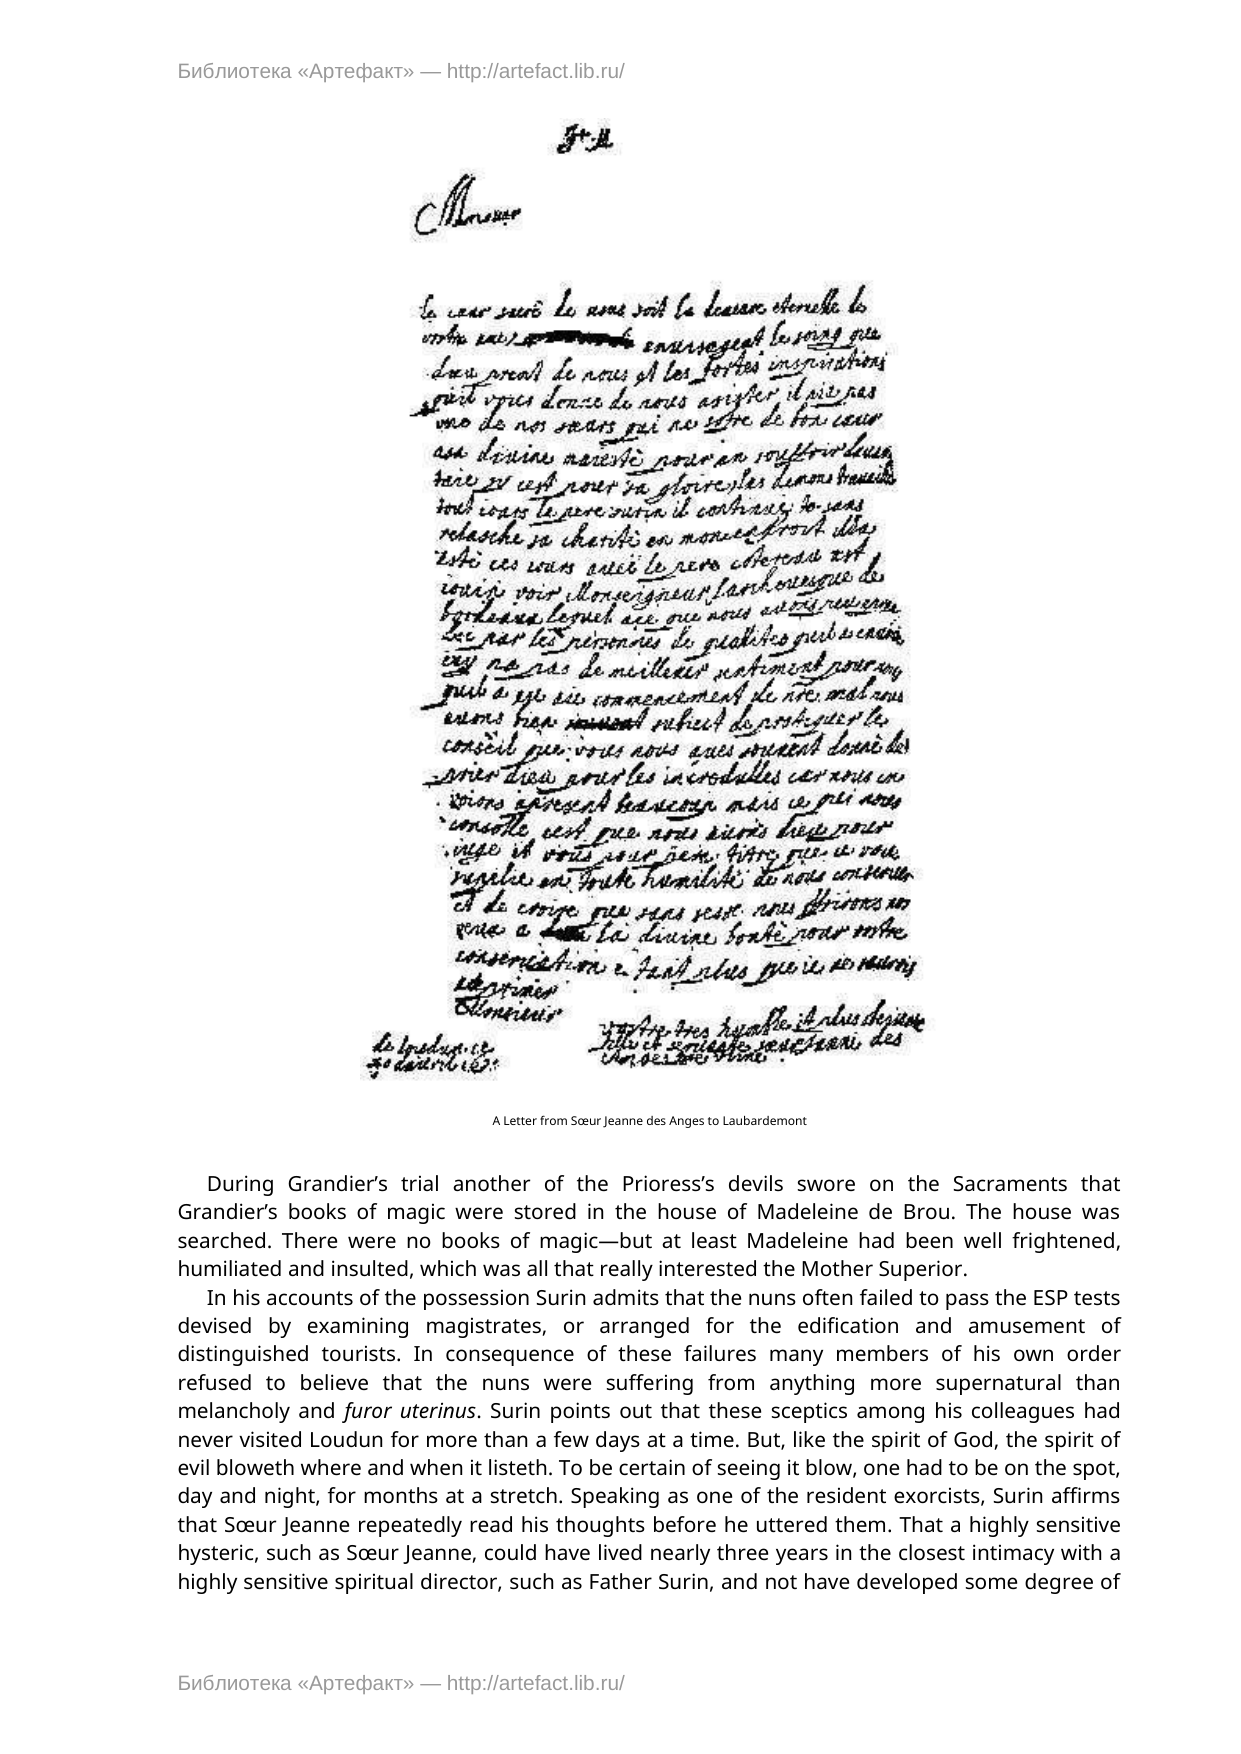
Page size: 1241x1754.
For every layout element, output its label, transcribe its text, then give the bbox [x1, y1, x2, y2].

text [177, 1283, 1122, 1595]
text During Grandier’s trial another of the Prioress’s devils swore on the Sacraments that Grandier’s books of magic were stored in the house of Madeleine de Brou. The house was searched. There were no books of magic—but at least Madeleine had been well frightened, humiliated and insulted, which was all that really interested the Mother Superior. [177, 1169, 1122, 1283]
picture [360, 118, 939, 1084]
subtitle A Letter from Sœur Jeanne des Anges to Laubardemont [177, 1112, 1122, 1140]
